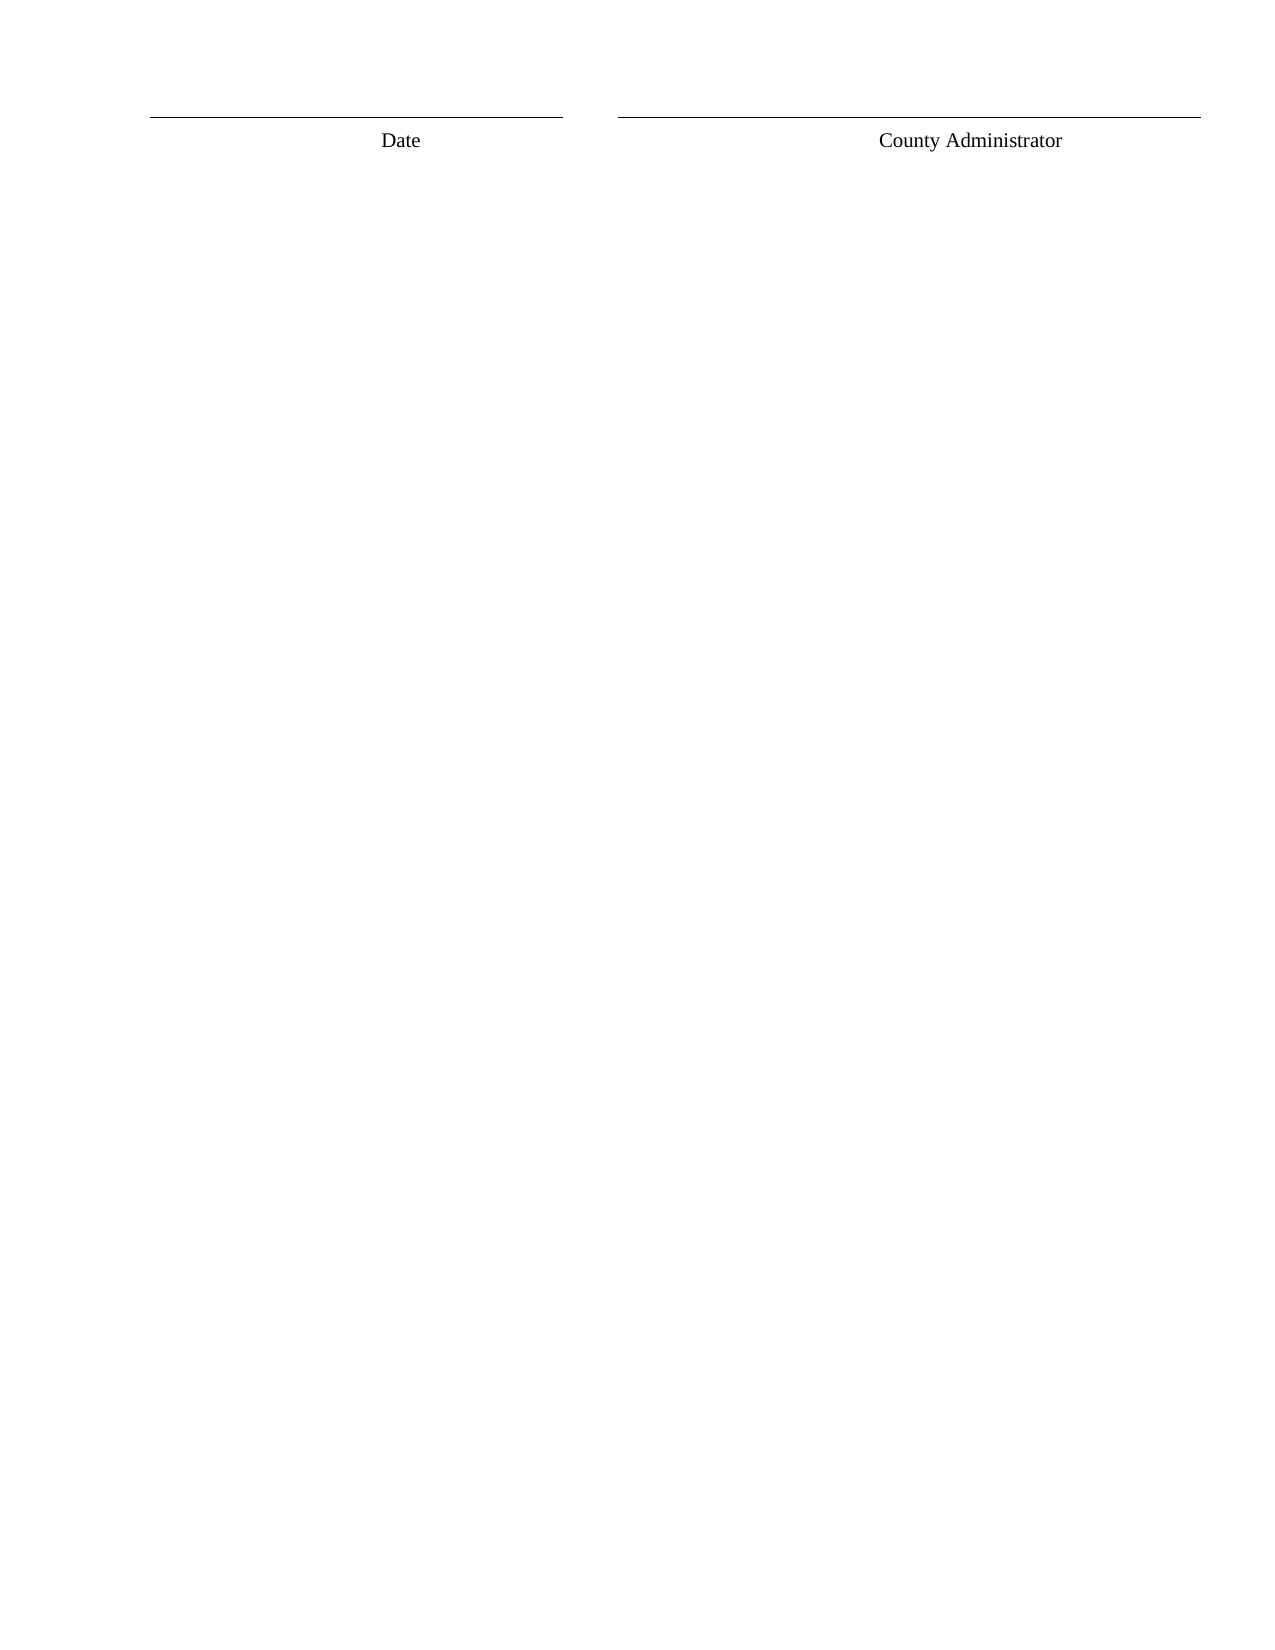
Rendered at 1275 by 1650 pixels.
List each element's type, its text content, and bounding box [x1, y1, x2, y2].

text Date County Administrator [75, 99, 1200, 152]
